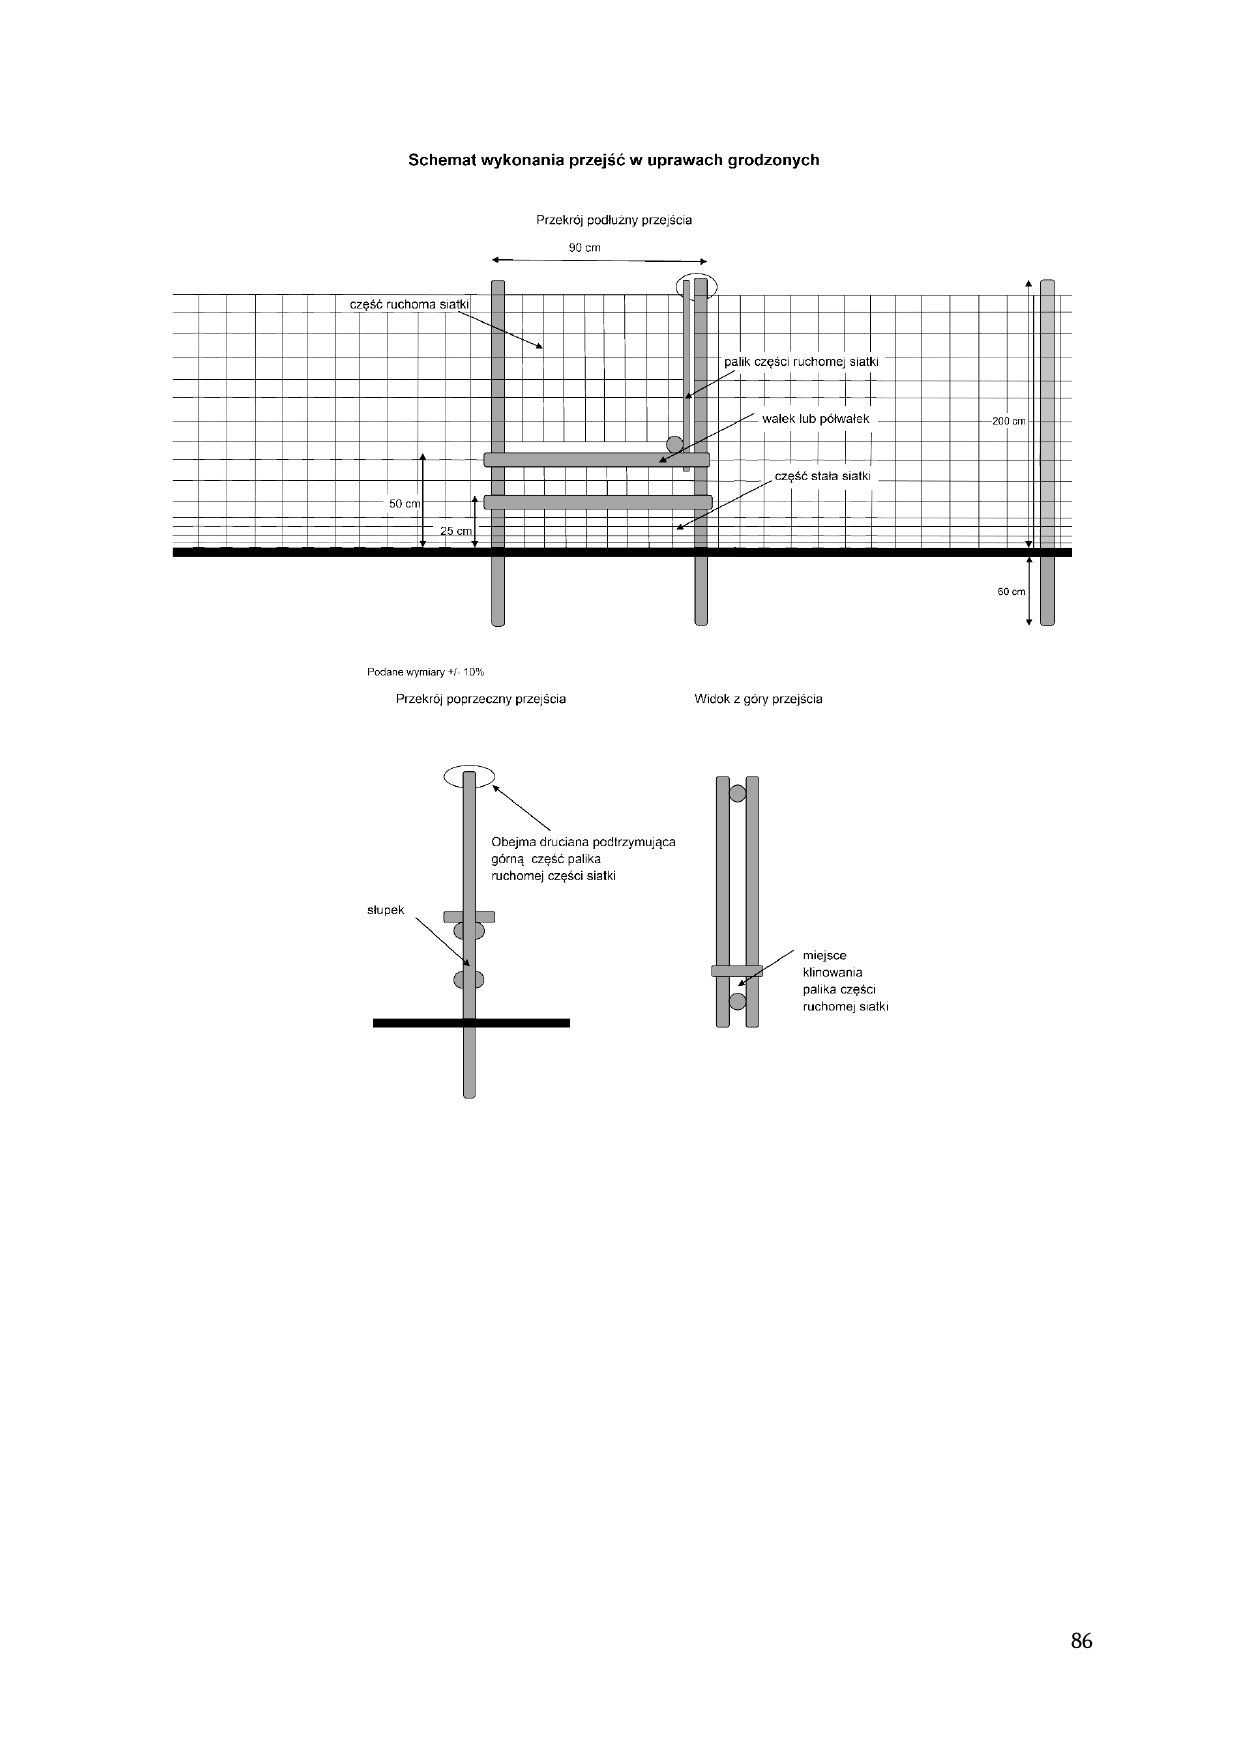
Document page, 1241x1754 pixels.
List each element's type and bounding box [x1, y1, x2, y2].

picture [147, 147, 1093, 1120]
